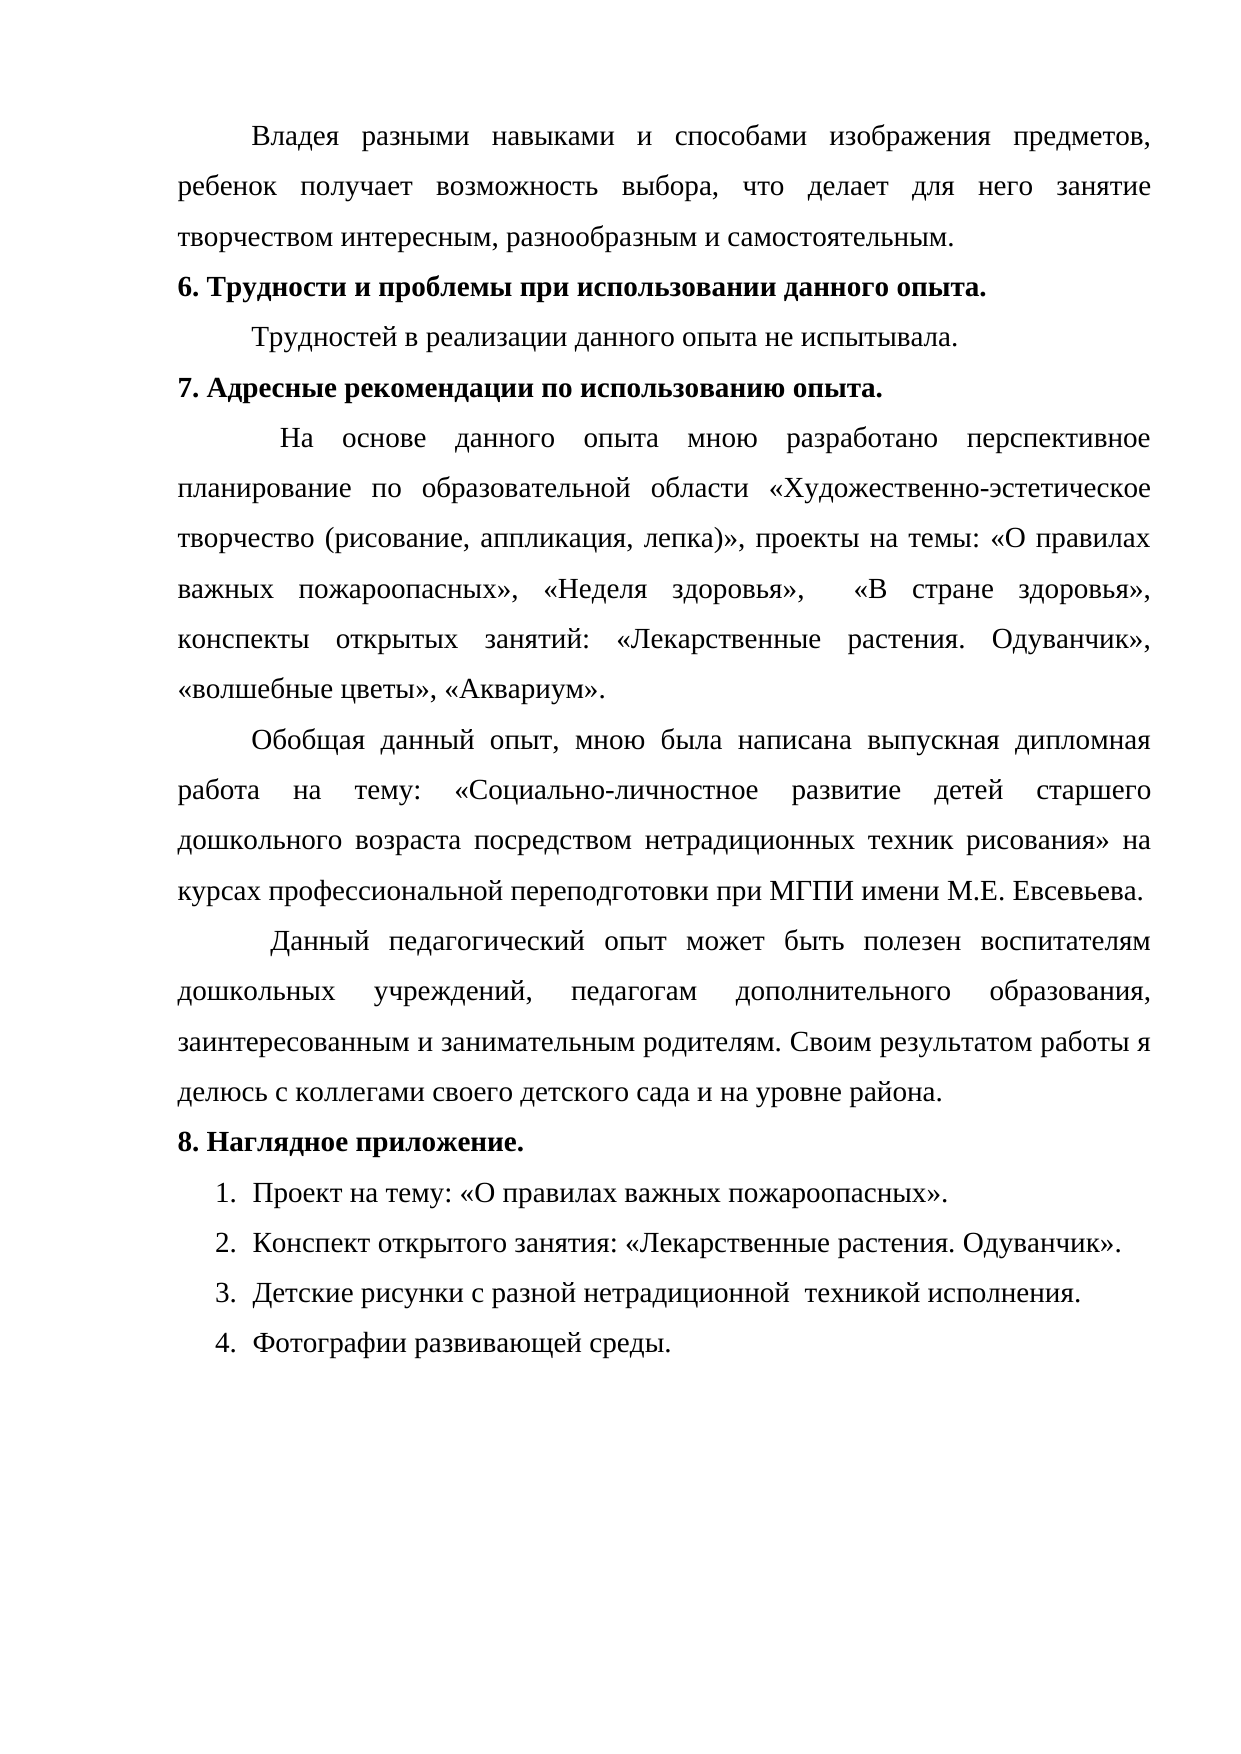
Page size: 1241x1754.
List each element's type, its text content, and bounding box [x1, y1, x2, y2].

text Данный педагогический опыт может быть полезен воспитателям дошкольных учреждений, педагогам дополнительного образования, заинтересованным и занимательным родителям. Своим результатом работы я делюсь с коллегами своего детского сада и на уровне района. [177, 923, 1152, 1108]
text 8. Наглядное приложение. [177, 1124, 1152, 1158]
text Трудностей в реализации данного опыта не испытывала. [177, 319, 1152, 353]
list Проект на тему: «О правилах важных пожароопасных». [215, 1175, 1152, 1208]
text 6. Трудности и проблемы при использовании данного опыта. [177, 269, 1152, 303]
list Конспект открытого занятия: «Лекарственные растения. Одуванчик». [215, 1225, 1152, 1258]
text Обобщая данный опыт, мною была написана выпускная дипломная работа на тему: «Социально-личностное развитие детей старшего дошкольного возраста посредством нетрадиционных техник рисования» на курсах профессиональной переподготовки при МГПИ имени М.Е. Евсевьева. [177, 722, 1152, 906]
text На основе данного опыта мною разработано перспективное планирование по образовательной области «Художественно-эстетическое творчество (рисование, аппликация, лепка)», проекты на темы: «О правилах важных пожароопасных», «Неделя здоровья», «В стране здоровья», конспекты открытых занятий: «Лекарственные растения. Одуванчик», «волшебные цветы», «Аквариум». [177, 420, 1152, 705]
list Детские рисунки с разной нетрадиционной техникой исполнения. [215, 1275, 1152, 1309]
text 7. Адресные рекомендации по использованию опыта. [177, 370, 1152, 403]
text Владея разными навыками и способами изображения предметов, ребенок получает возможность выбора, что делает для него занятие творчеством интересным, разнообразным и самостоятельным. [177, 118, 1152, 252]
list Фотографии развивающей среды. [215, 1326, 1152, 1359]
